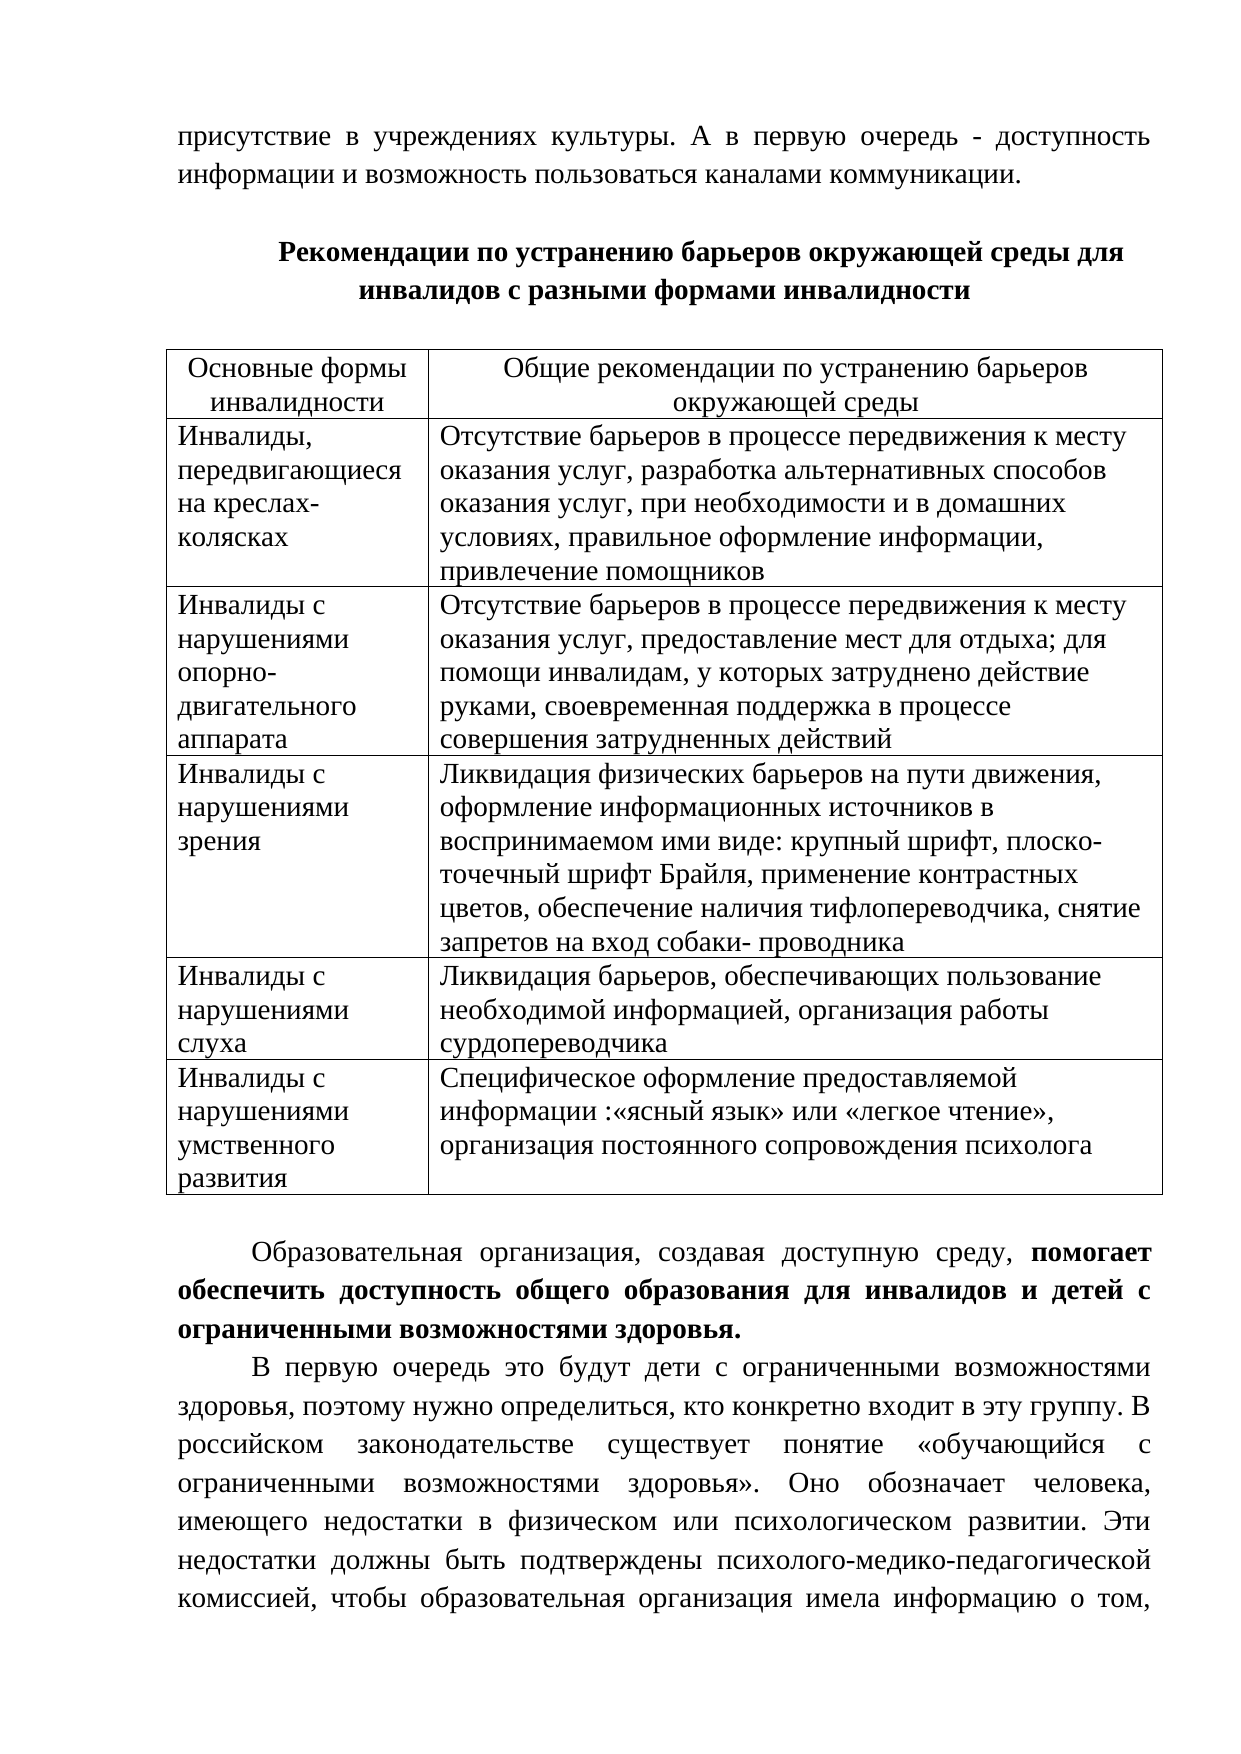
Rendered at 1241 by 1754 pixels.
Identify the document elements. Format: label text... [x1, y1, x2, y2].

table_cell Ликвидация барьеров, обеспечивающих пользование необходимой информацией, организация работы сурдопереводчика [429, 958, 1162, 1059]
table_cell Ликвидация физических барьеров на пути движения, оформление информационных источников в воспринимаемом ими виде: крупный шрифт, плоско-точечный шрифт Брайля, применение контрастных цветов, обеспечение наличия тифлопереводчика, снятие запретов на вход собаки- проводника [429, 756, 1162, 957]
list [177, 118, 1152, 190]
table_cell Инвалиды с нарушениями слуха [167, 958, 428, 1059]
table_header Общие рекомендации по устранению барьеров окружающей среды [429, 350, 1162, 417]
table_cell Инвалиды с нарушениями зрения [167, 756, 428, 957]
table_cell Отсутствие барьеров в процессе передвижения к месту оказания услуг, разработка альтернативных способов оказания услуг, при необходимости и в домашних условиях, правильное оформление информации, привлечение помощников [429, 419, 1162, 586]
list Рекомендации по устранению барьеров окружающей среды для инвалидов с разными формами инвалидности [177, 234, 1152, 306]
table_cell Инвалиды, передвигающиеся на креслах-колясках [167, 419, 428, 586]
table_header Основные формы инвалидности [167, 350, 428, 417]
table_cell Инвалиды с нарушениями умственного развития [167, 1060, 428, 1194]
table_cell Отсутствие барьеров в процессе передвижения к месту оказания услуг, предоставление мест для отдыха; для помощи инвалидам, у которых затруднено действие руками, своевременная поддержка в процессе совершения затрудненных действий [429, 587, 1162, 755]
table_cell Специфическое оформление предоставляемой информации :«ясный язык» или «легкое чтение», организация постоянного сопровождения психолога [429, 1060, 1162, 1194]
list Образовательная организация, создавая доступную среду, помогает обеспечить доступность общего образования для инвалидов и детей с ограниченными возможностями здоровья. [177, 1234, 1152, 1344]
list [177, 1349, 1152, 1614]
table_cell Инвалиды с нарушениями опорно-двигательного аппарата [167, 587, 428, 755]
